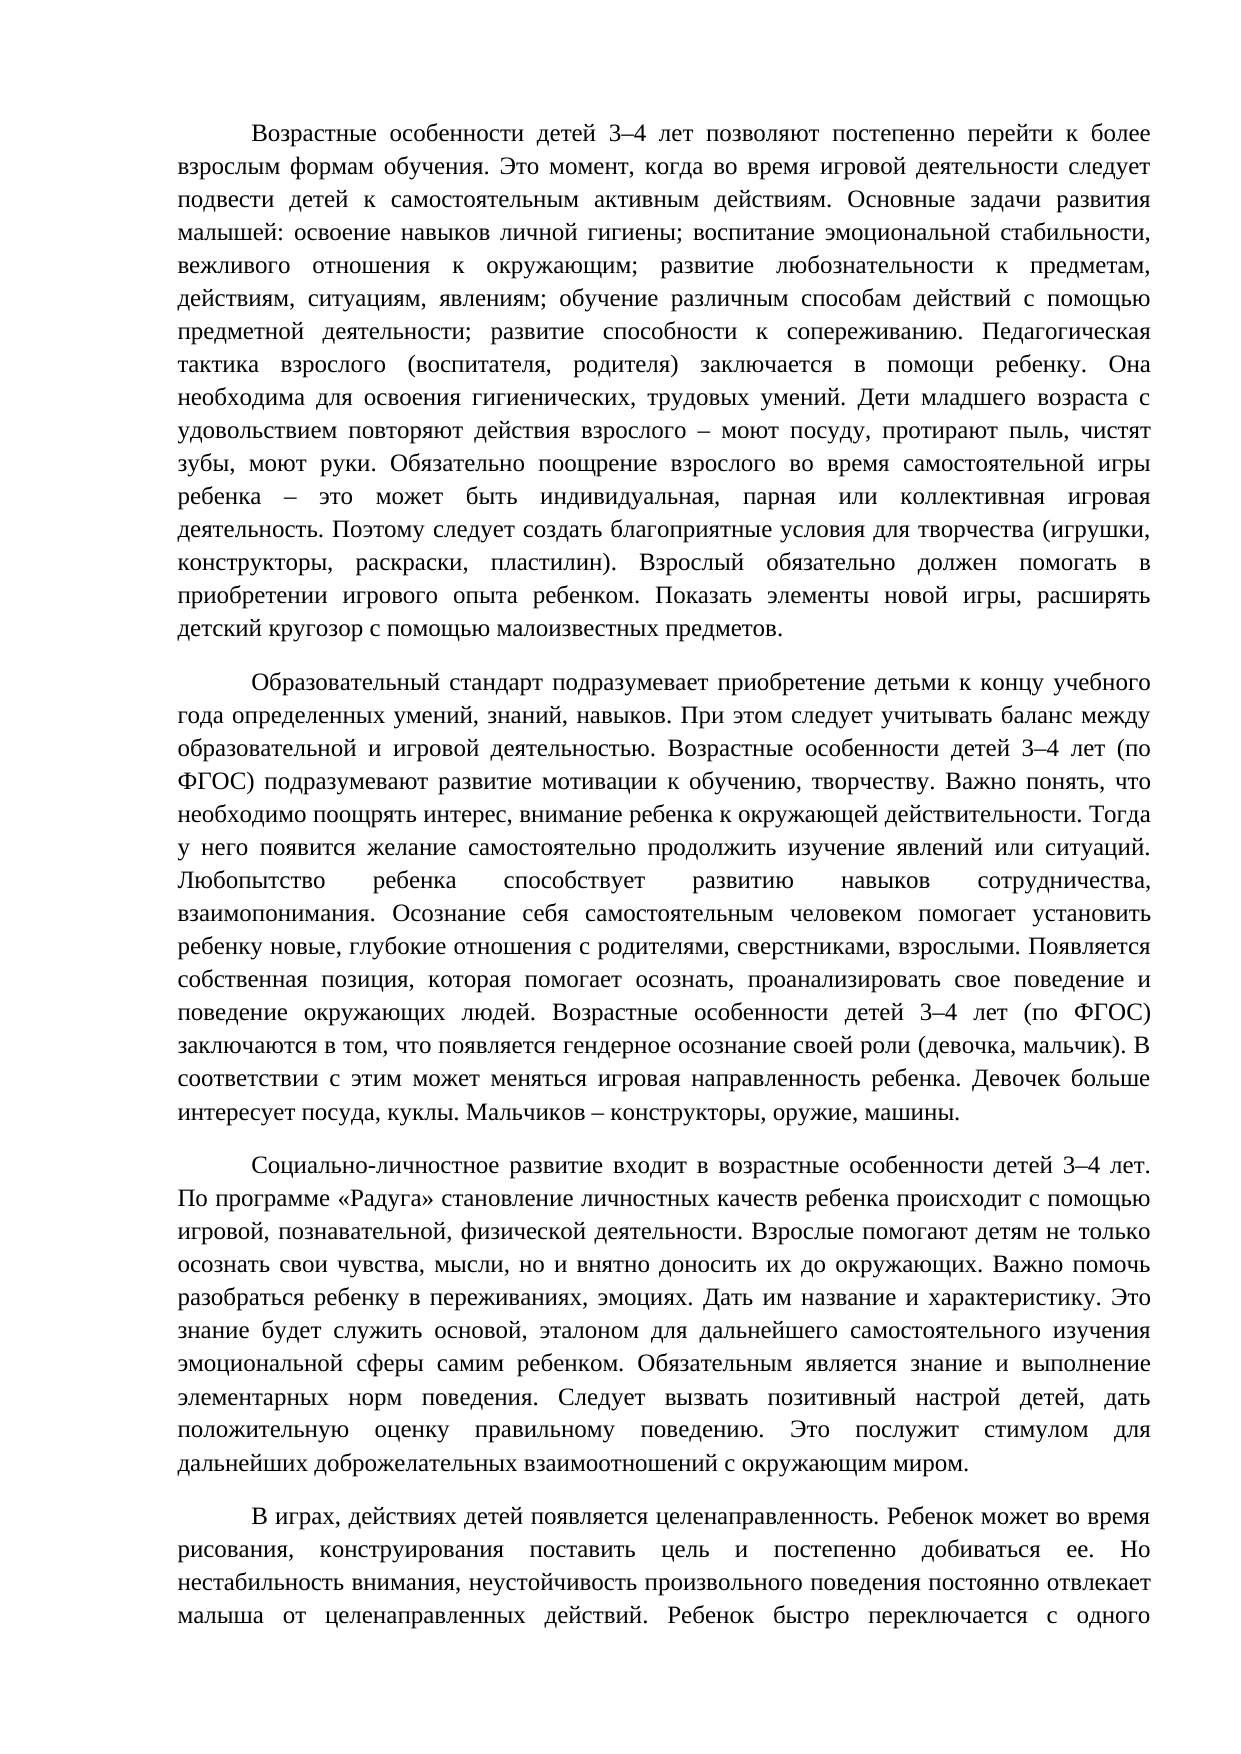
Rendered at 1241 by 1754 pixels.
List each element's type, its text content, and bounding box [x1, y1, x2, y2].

text Социально-личностное развитие входит в возрастные особенности детей 3–4 лет. По программе «Радуга» становление личностных качеств ребенка происходит с помощью игровой, познавательной, физической деятельности. Взрослые помогают детям не только осознать свои чувства, мысли, но и внятно доносить их до окружающих. Важно помочь разобраться ребенку в переживаниях, эмоциях. Дать им название и характеристику. Это знание будет служить основой, эталоном для дальнейшего самостоятельного изучения эмоциональной сферы самим ребенком. Обязательным является знание и выполнение элементарных норм поведения. Следует вызвать позитивный настрой детей, дать положительную оценку правильному поведению. Это послужит стимулом для дальнейших доброжелательных взаимоотношений с окружающим миром. [177, 1150, 1152, 1476]
text Образовательный стандарт подразумевает приобретение детьми к концу учебного года определенных умений, знаний, навыков. При этом следует учитывать баланс между образовательной и игровой деятельностью. Возрастные особенности детей 3–4 лет (по ФГОС) подразумевают развитие мотивации к обучению, творчеству. Важно понять, что необходимо поощрять интерес, внимание ребенка к окружающей действительности. Тогда у него появится желание самостоятельно продолжить изучение явлений или ситуаций. Любопытство ребенка способствует развитию навыков сотрудничества, взаимопонимания. Осознание себя самостоятельным человеком помогает установить ребенку новые, глубокие отношения с родителями, сверстниками, взрослыми. Появляется собственная позиция, которая помогает осознать, проанализировать свое поведение и поведение окружающих людей. Возрастные особенности детей 3–4 лет (по ФГОС) заключаются в том, что появляется гендерное осознание своей роли (девочка, мальчик). В соответствии с этим может меняться игровая направленность ребенка. Девочек больше интересует посуда, куклы. Мальчиков – конструкторы, оружие, машины. [177, 667, 1152, 1125]
text Возрастные особенности детей 3–4 лет позволяют постепенно перейти к более взрослым формам обучения. Это момент, когда во время игровой деятельности следует подвести детей к самостоятельным активным действиям. Основные задачи развития малышей: освоение навыков личной гигиены; воспитание эмоциональной стабильности, вежливого отношения к окружающим; развитие любознательности к предметам, действиям, ситуациям, явлениям; обучение различным способам действий с помощью предметной деятельности; развитие способности к сопереживанию. Педагогическая тактика взрослого (воспитателя, родителя) заключается в помощи ребенку. Она необходима для освоения гигиенических, трудовых умений. Дети младшего возраста с удовольствием повторяют действия взрослого – моют посуду, протирают пыль, чистят зубы, моют руки. Обязательно поощрение взрослого во время самостоятельной игры ребенка – это может быть индивидуальная, парная или коллективная игровая деятельность. Поэтому следует создать благоприятные условия для творчества (игрушки, конструкторы, раскраски, пластилин). Взрослый обязательно должен помогать в приобретении игрового опыта ребенком. Показать элементы новой игры, расширять детский кругозор с помощью малоизвестных предметов. [177, 118, 1152, 642]
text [177, 1501, 1152, 1629]
